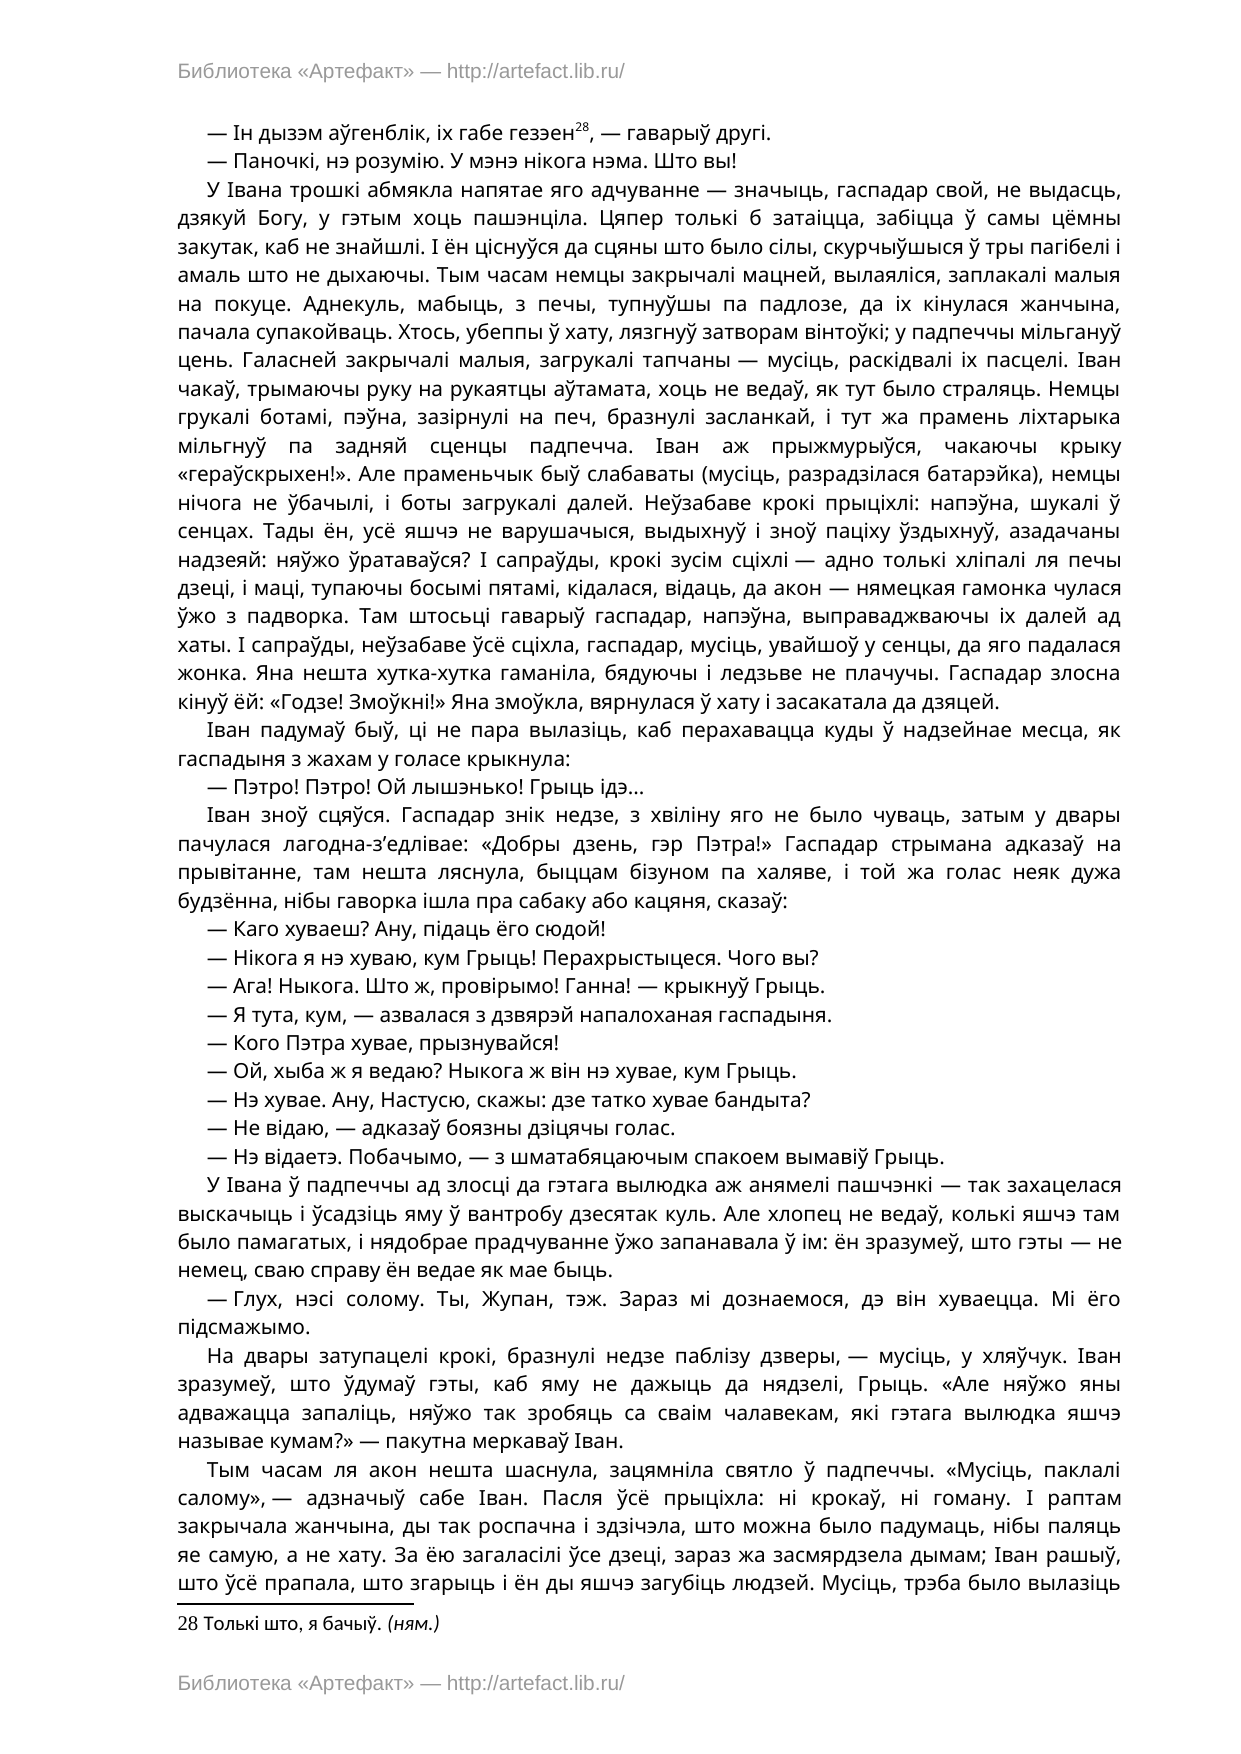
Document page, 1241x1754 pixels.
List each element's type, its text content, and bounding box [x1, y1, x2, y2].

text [177, 1455, 1122, 1597]
text — Кого Пэтра хувае, прызнувайся! [177, 1028, 1122, 1057]
text — Пэтро! Пэтро! Ой лышэнько! Грыць ідэ... [177, 772, 1122, 801]
text — Нэ хувае. Ану, Настусю, скажы: дзе татко хувае бандыта? [177, 1085, 1122, 1113]
text Іван зноў сцяўся. Гаспадар знік недзе, з хвіліну яго не было чуваць, затым у двары пачулася лагодна-з’едлівае: «Добры дзень, гэр Пэтра!» Гаспадар стрымана адказаў на прывітанне, там нешта ляснула, быццам бізуном па халяве, і той жа голас неяк дужа будзённа, нібы гаворка ішла пра сабаку або кацяня, сказаў: [177, 801, 1122, 914]
text — Нікога я нэ хуваю, кум Грыць! Перахрыстыцеся. Чого вы? [177, 943, 1122, 971]
text — Ой, хыба ж я ведаю? Ныкога ж він нэ хувае, кум Грыць. [177, 1057, 1122, 1085]
text — Я тута, кум, — азвалася з дзвярэй напалоханая гаспадыня. [177, 1000, 1122, 1028]
text На двары затупацелі крокі, бразнулі недзе паблізу дзверы, — мусіць, у хляўчук. Іван зразумеў, што ўдумаў гэты, каб яму не дажыць да нядзелі, Грыць. «Але няўжо яны адважацца запаліць, няўжо так зробяць са сваім чалавекам, які гэтага вылюдка яшчэ называе кумам?» — пакутна меркаваў Іван. [177, 1341, 1122, 1455]
text — Нэ відаетэ. Побачымо, — з шматабяцаючым спакоем вымавіў Грыць. [177, 1142, 1122, 1170]
text У Івана ў падпеччы ад злосці да гэтага вылюдка аж анямелі пашчэнкі — так захацелася выскачыць і ўсадзіць яму ў вантробу дзесятак куль. Але хлопец не ведаў, колькі яшчэ там было памагатых, і нядобрае прадчуванне ўжо запанавала ў ім: ён зразумеў, што гэты — не немец, сваю справу ён ведае як мае быць. [177, 1170, 1122, 1284]
text — Ін дызэм аўгенблік, іх габе гезэен, — гаварыў другі. [177, 118, 1122, 147]
text Іван падумаў быў, ці не пара вылазіць, каб перахавацца куды ў надзейнае месца, як гаспадыня з жахам у голасе крыкнула: [177, 715, 1122, 772]
text — Паночкі, нэ розумію. У мэнэ нікога нэма. Што вы! [177, 147, 1122, 175]
text — Глух, нэсі солому. Ты, Жупан, тэж. Зараз мі дознаемося, дэ він хуваецца. Мі ёго підсмажымо. [177, 1284, 1122, 1341]
text У Івана трошкі абмякла напятае яго адчуванне — значыць, гаспадар свой, не выдасць, дзякуй Богу, у гэтым хоць пашэнціла. Цяпер толькі б затаіцца, забіцца ў самы цёмны закутак, каб не знайшлі. I ён ціснуўся да сцяны што было сілы, скурчыўшыся ў тры пагібелі і амаль што не дыхаючы. Тым часам немцы закрычалі мацней, вылаяліся, заплакалі малыя на покуце. Аднекуль, мабыць, з печы, тупнуўшы па падлозе, да іх кінулася жанчына, пачала супакойваць. Хтось, убеппы ў хату, лязгнуў затворам вінтоўкі; у падпеччы мільгануў цень. Галасней закрычалі малыя, загрукалі тапчаны — мусіць, раскідвалі іх пасцелі. Іван чакаў, трымаючы руку на рукаятцы аўтамата, хоць не ведаў, як тут было страляць. Немцы грукалі ботамі, пэўна, зазірнулі на печ, бразнулі засланкай, і тут жа прамень ліхтарыка мільгнуў па задняй сценцы падпечча. Іван аж прыжмурыўся, чакаючы крыку «гераўскрыхен!». Але праменьчык быў слабаваты (мусіць, разрадзілася батарэйка), немцы нічога не ўбачылі, і боты загрукалі далей. Неўзабаве крокі прыціхлі: напэўна, шукалі ў сенцах. Тады ён, усё яшчэ не варушачыся, выдыхнуў і зноў паціху ўздыхнуў, азадачаны надзеяй: няўжо ўратаваўся? I сапраўды, крокі зусім сціхлі — адно толькі хліпалі ля печы дзеці, і маці, тупаючы босымі пятамі, кідалася, відаць, да акон — нямецкая гамонка чулася ўжо з падворка. Там штосьці гаварыў гаспадар, напэўна, выправаджваючы іх далей ад хаты. I сапраўды, неўзабаве ўсё сціхла, гаспадар, мусіць, увайшоў у сенцы, да яго падалася жонка. Яна нешта хутка-хутка гаманіла, бядуючы і ледзьве не плачучы. Гаспадар злосна кінуў ёй: «Годзе! Змоўкні!» Яна змоўкла, вярнулася ў хату і засакатала да дзяцей. [177, 175, 1122, 715]
text — Каго хуваеш? Ану, підаць ёго сюдой! [177, 914, 1122, 943]
text — Ага! Ныкога. Што ж, провірымо! Ганна! — крыкнуў Грыць. [177, 971, 1122, 1000]
text — Не відаю, — адказаў боязны дзіцячы голас. [177, 1113, 1122, 1142]
